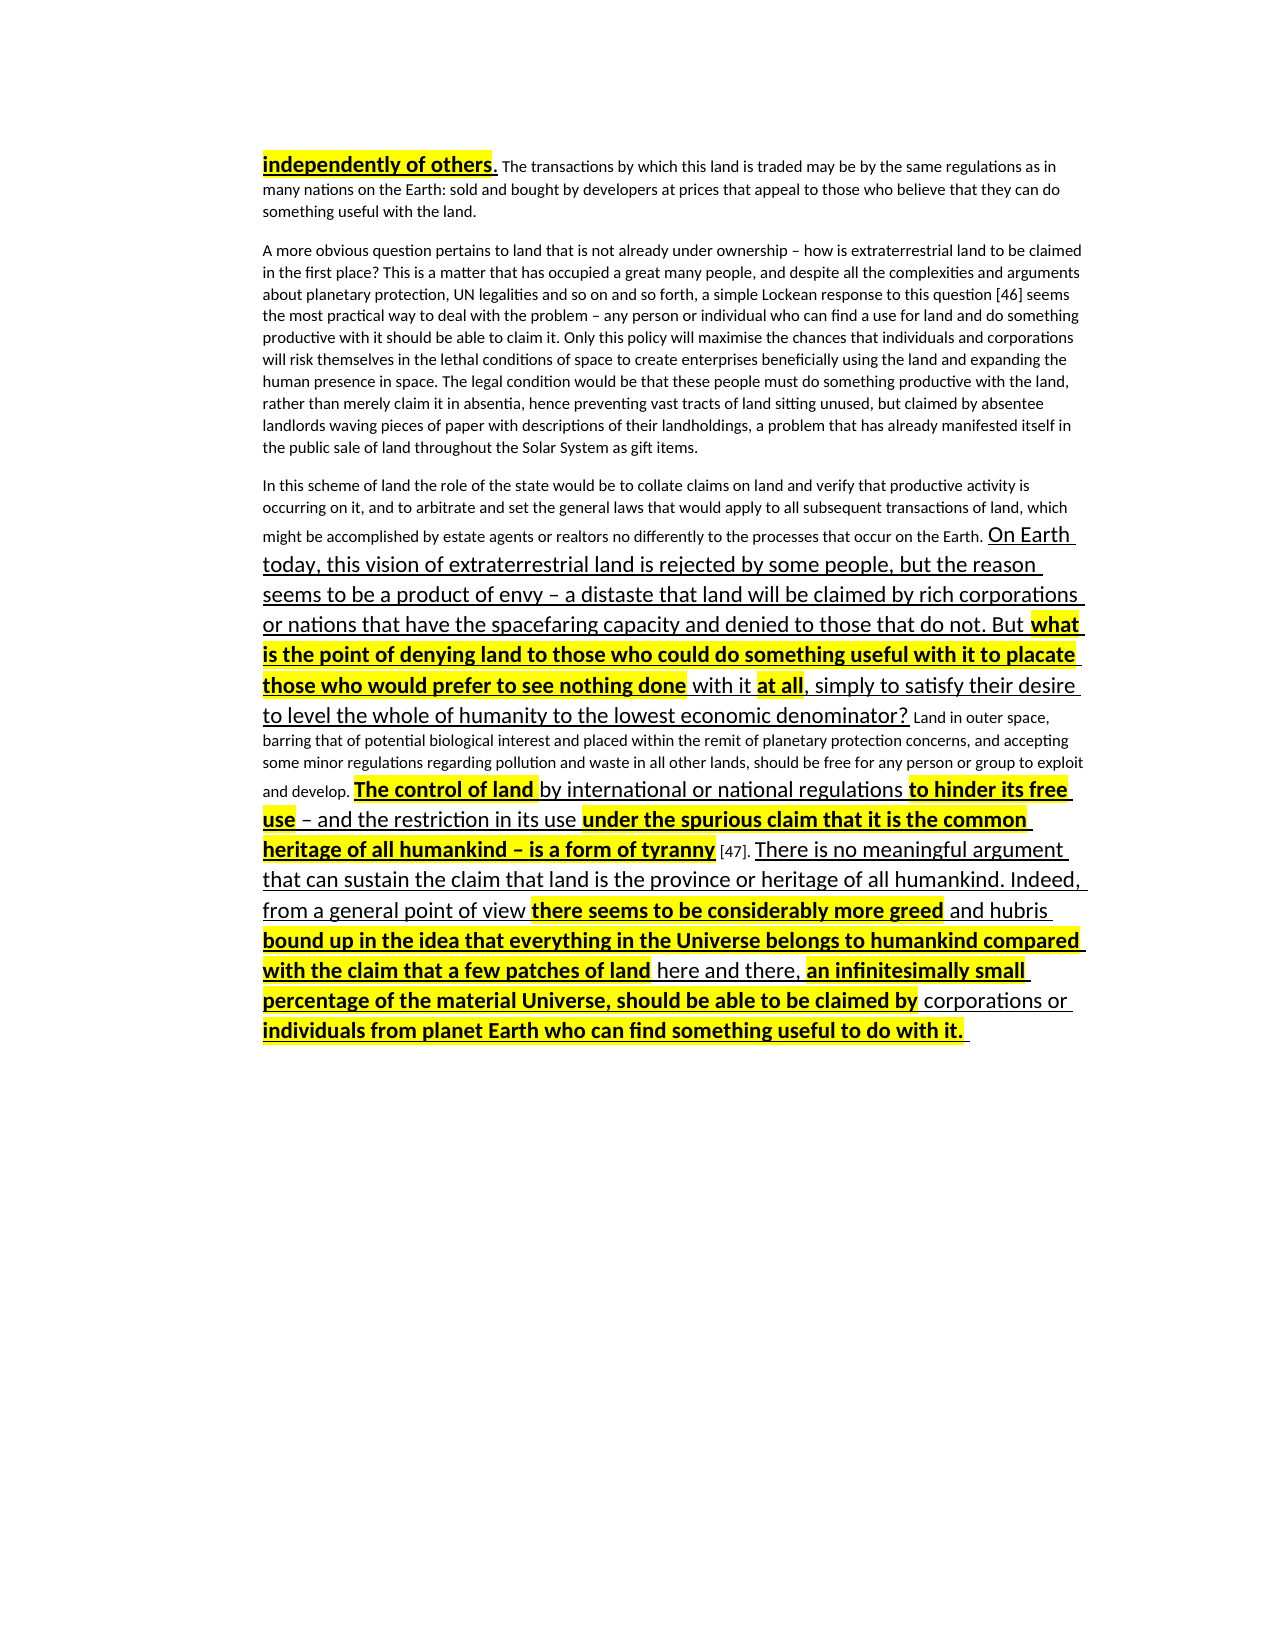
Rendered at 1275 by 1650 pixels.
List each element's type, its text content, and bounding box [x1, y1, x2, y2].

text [262, 150, 1087, 222]
text In this scheme of land the role of the state would be to collate claims on land and verify that productive activity is occurring on it, and to arbitrate and set the general laws that would apply to all subsequent transactions of land, which might be accomplished by estate agents or realtors no differently to the processes that occur on the Earth. On Earth today, this vision of extraterrestrial land is rejected by some people, but the reason seems to be a product of envy – a distaste that land will be claimed by rich corporations or nations that have the spacefaring capacity and denied to those that do not. But what is the point of denying land to those who could do something useful with it to placate those who would prefer to see nothing done with it at all, simply to satisfy their desire to level the whole of humanity to the lowest economic denominator? Land in outer space, barring that of potential biological interest and placed within the remit of planetary protection concerns, and accepting some minor regulations regarding pollution and waste in all other lands, should be free for any person or group to exploit and develop. The control of land by international or national regulations to hinder its free use – and the restriction in its use under the spurious claim that it is the common heritage of all humankind – is a form of tyranny [47]. There is no meaningful argument that can sustain the claim that land is the province or heritage of all humankind. Indeed, from a general point of view there seems to be considerably more greed and hubris bound up in the idea that everything in the Universe belongs to humankind compared with the claim that a few patches of land here and there, an infinitesimally small percentage of the material Universe, should be able to be claimed by corporations or individuals from planet Earth who can find something useful to do with it. [262, 475, 1087, 890]
text In this scheme of land the role of the state would be to collate claims on land and verify that productive activity is occurring on it, and to arbitrate and set the general laws that would apply to all subsequent transactions of land, which might be accomplished by estate agents or realtors no differently to the processes that occur on the Earth. On Earth today, this vision of extraterrestrial land is rejected by some people, but the reason seems to be a product of envy – a distaste that land will be claimed by rich corporations or nations that have the spacefaring capacity and denied to those that do not. But what is the point of denying land to those who could do something useful with it to placate those who would prefer to see nothing done with it at all, simply to satisfy their desire to level the whole of humanity to the lowest economic denominator? Land in outer space, barring that of potential biological interest and placed within the remit of planetary protection concerns, and accepting some minor regulations regarding pollution and waste in all other lands, should be free for any person or group to exploit and develop. The control of land by international or national regulations to hinder its free use – and the restriction in its use under the spurious claim that it is the common heritage of all humankind – is a form of tyranny [47]. There is no meaningful argument that can sustain the claim that land is the province or heritage of all humankind. Indeed, from a general point of view there seems to be considerably more greed and hubris bound up in the idea that everything in the Universe belongs to humankind compared with the claim that a few patches of land here and there, an infinitesimally small percentage of the material Universe, should be able to be claimed by corporations or individuals from planet Earth who can find something useful to do with it. [262, 891, 1087, 1045]
text A more obvious question pertains to land that is not already under ownership – how is extraterrestrial land to be claimed in the first place? This is a matter that has occupied a great many people, and despite all the complexities and arguments about planetary protection, UN legalities and so on and so forth, a simple Lockean response to this question [46] seems the most practical way to deal with the problem – any person or individual who can find a use for land and do something productive with it should be able to claim it. Only this policy will maximise the chances that individuals and corporations will risk themselves in the lethal conditions of space to create enterprises beneficially using the land and expanding the human presence in space. The legal condition would be that these people must do something productive with the land, rather than merely claim it in absentia, hence preventing vast tracts of land sitting unused, but claimed by absentee landlords waving pieces of paper with descriptions of their landholdings, a problem that has already manifested itself in the public sale of land throughout the Solar System as gift items. [262, 240, 1087, 457]
